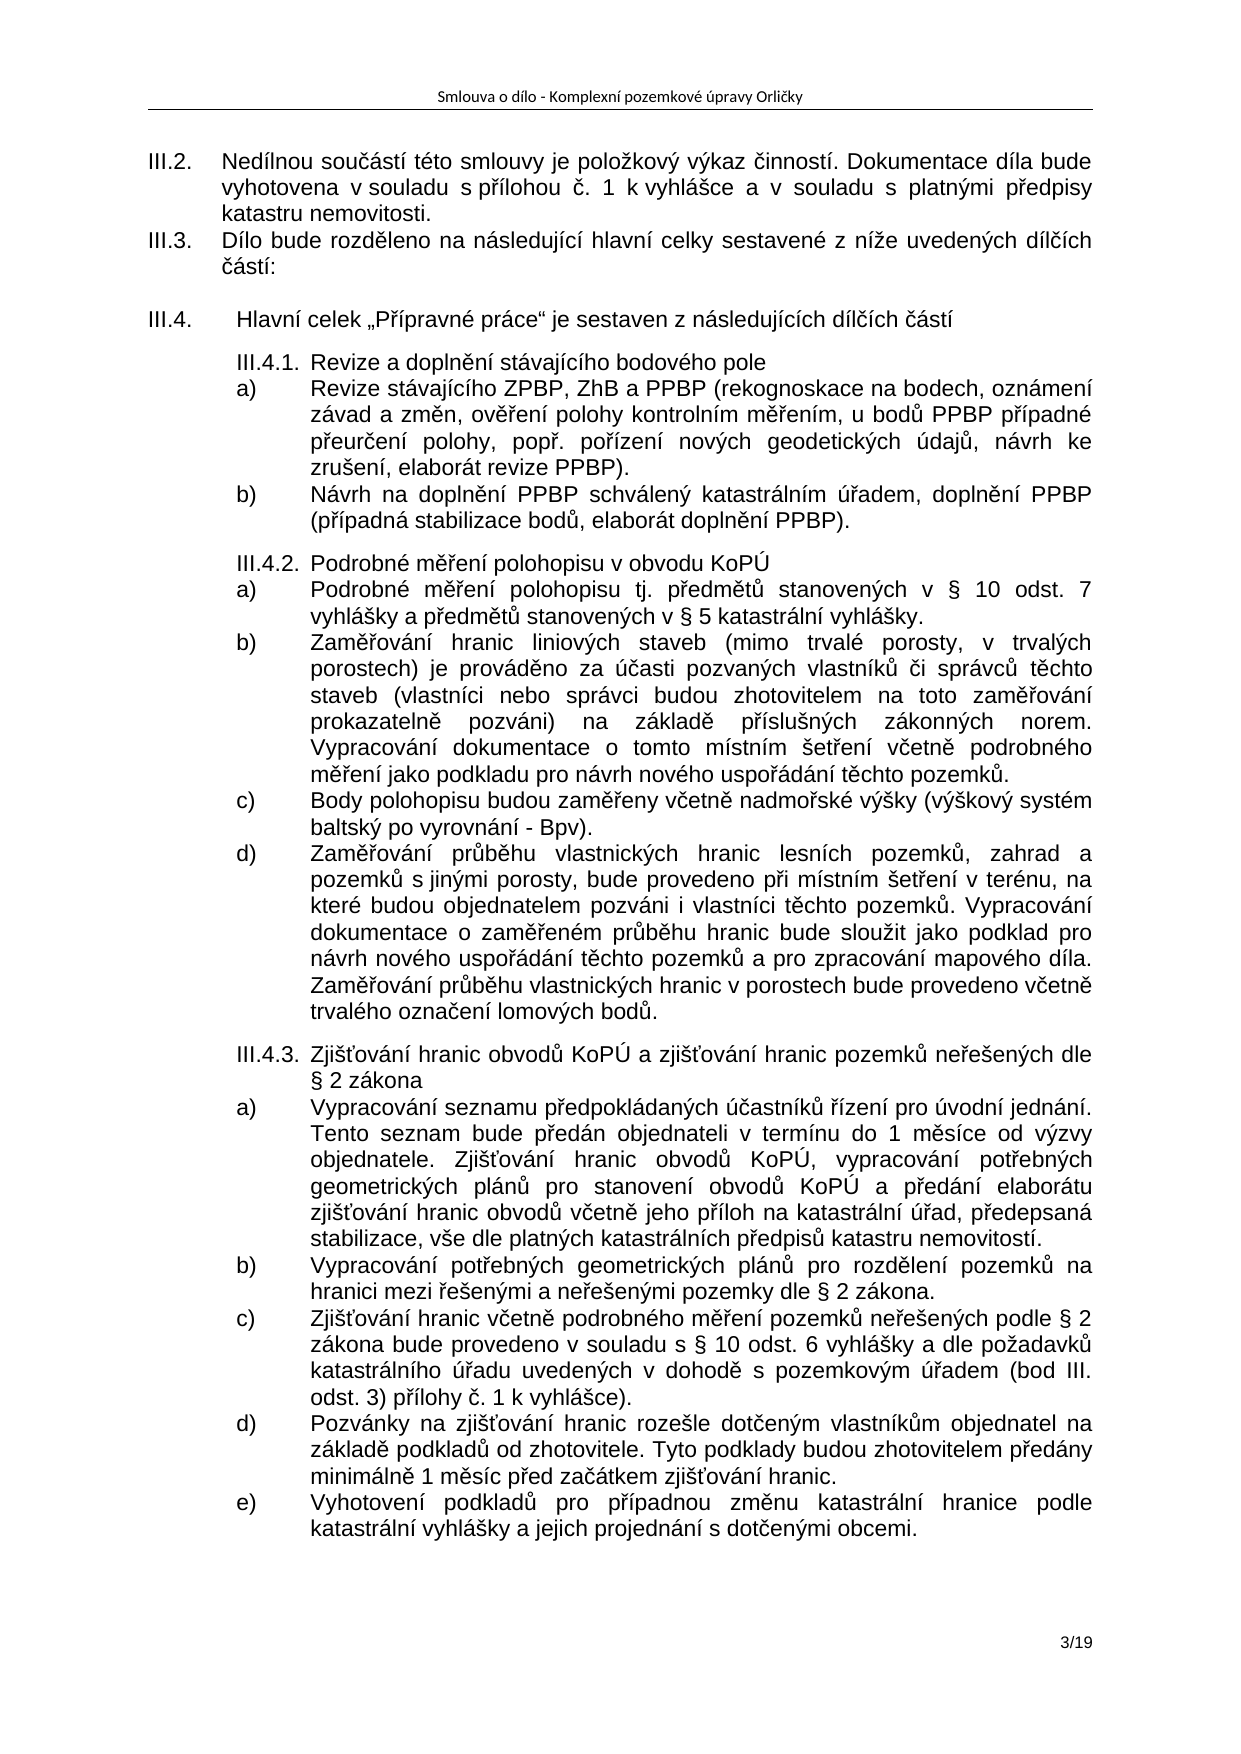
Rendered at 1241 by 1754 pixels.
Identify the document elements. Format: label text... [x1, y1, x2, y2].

text Vyhotovení podkladů pro případnou změnu katastrální hranice podle katastrální vyhlášky a jejich projednání s dotčenými obcemi. [236, 1489, 1093, 1542]
text Body polohopisu budou zaměřeny včetně nadmořské výšky (výškový systém baltský po vyrovnání - Bpv). [236, 787, 1093, 840]
list Nedílnou součástí této smlouvy je položkový výkaz činností. Dokumentace díla bude vyhotovena v souladu s přílohou č. 1 k vyhlášce a v souladu s platnými předpisy katastru nemovitosti. [148, 148, 1093, 227]
text Pozvánky na zjišťování hranic rozešle dotčeným vlastníkům objednatel na základě podkladů od zhotovitele. Tyto podklady budou zhotovitelem předány minimálně 1 měsíc před začátkem zjišťování hranic. [236, 1410, 1093, 1489]
text Zjišťování hranic včetně podrobného měření pozemků neřešených podle § 2 zákona bude provedeno v souladu s § 10 odst. 6 vyhlášky a dle požadavků katastrálního úřadu uvedených v dohodě s pozemkovým úřadem (bod III. odst. 3) přílohy č. 1 k vyhlášce). [236, 1304, 1093, 1410]
list Dílo bude rozděleno na následující hlavní celky sestavené z níže uvedených dílčích částí: [148, 227, 1093, 279]
text Vypracování seznamu předpokládaných účastníků řízení pro úvodní jednání. Tento seznam bude předán objednateli v termínu do 1 měsíce od výzvy objednatele. Zjišťování hranic obvodů KoPÚ, vypracování potřebných geometrických plánů pro stanovení obvodů KoPÚ a předání elaborátu zjišťování hranic obvodů včetně jeho příloh na katastrální úřad, předepsaná stabilizace, vše dle platných katastrálních předpisů katastru nemovitostí. [236, 1094, 1093, 1252]
text Revize a doplnění stávajícího bodového pole [236, 349, 1093, 375]
text Podrobné měření polohopisu v obvodu KoPÚ [236, 550, 1093, 576]
text Zaměřování hranic liniových staveb (mimo trvalé porosty, v trvalých porostech) je prováděno za účasti pozvaných vlastníků či správců těchto staveb (vlastníci nebo správci budou zhotovitelem na toto zaměřování prokazatelně pozváni) na základě příslušných zákonných norem. Vypracování dokumentace o tomto místním šetření včetně podrobného měření jako podkladu pro návrh nového uspořádání těchto pozemků. [236, 629, 1093, 787]
text Zjišťování hranic obvodů KoPÚ a zjišťování hranic pozemků neřešených dle § 2 zákona [236, 1041, 1093, 1094]
list Hlavní celek „Přípravné práce“ je sestaven z následujících dílčích částí [148, 306, 1093, 332]
text Zaměřování průběhu vlastnických hranic lesních pozemků, zahrad a pozemků s jinými porosty, bude provedeno při místním šetření v terénu, na které budou objednatelem pozváni i vlastníci těchto pozemků. Vypracování dokumentace o zaměřeném průběhu hranic bude sloužit jako podklad pro návrh nového uspořádání těchto pozemků a pro zpracování mapového díla. Zaměřování průběhu vlastnických hranic v porostech bude provedeno včetně trvalého označení lomových bodů. [236, 840, 1093, 1024]
text Podrobné měření polohopisu tj. předmětů stanovených v § 10 odst. 7 vyhlášky a předmětů stanovených v § 5 katastrální vyhlášky. [236, 576, 1093, 629]
text Revize stávajícího ZPBP, ZhB a PPBP (rekognoskace na bodech, oznámení závad a změn, ověření polohy kontrolním měřením, u bodů PPBP případné přeurčení polohy, popř. pořízení nových geodetických údajů, návrh ke zrušení, elaborát revize PPBP). [236, 375, 1093, 481]
text Vypracování potřebných geometrických plánů pro rozdělení pozemků na hranici mezi řešenými a neřešenými pozemky dle § 2 zákona. [236, 1252, 1093, 1304]
text Návrh na doplnění PPBP schválený katastrálním úřadem, doplnění PPBP (případná stabilizace bodů, elaborát doplnění PPBP). [236, 481, 1093, 533]
